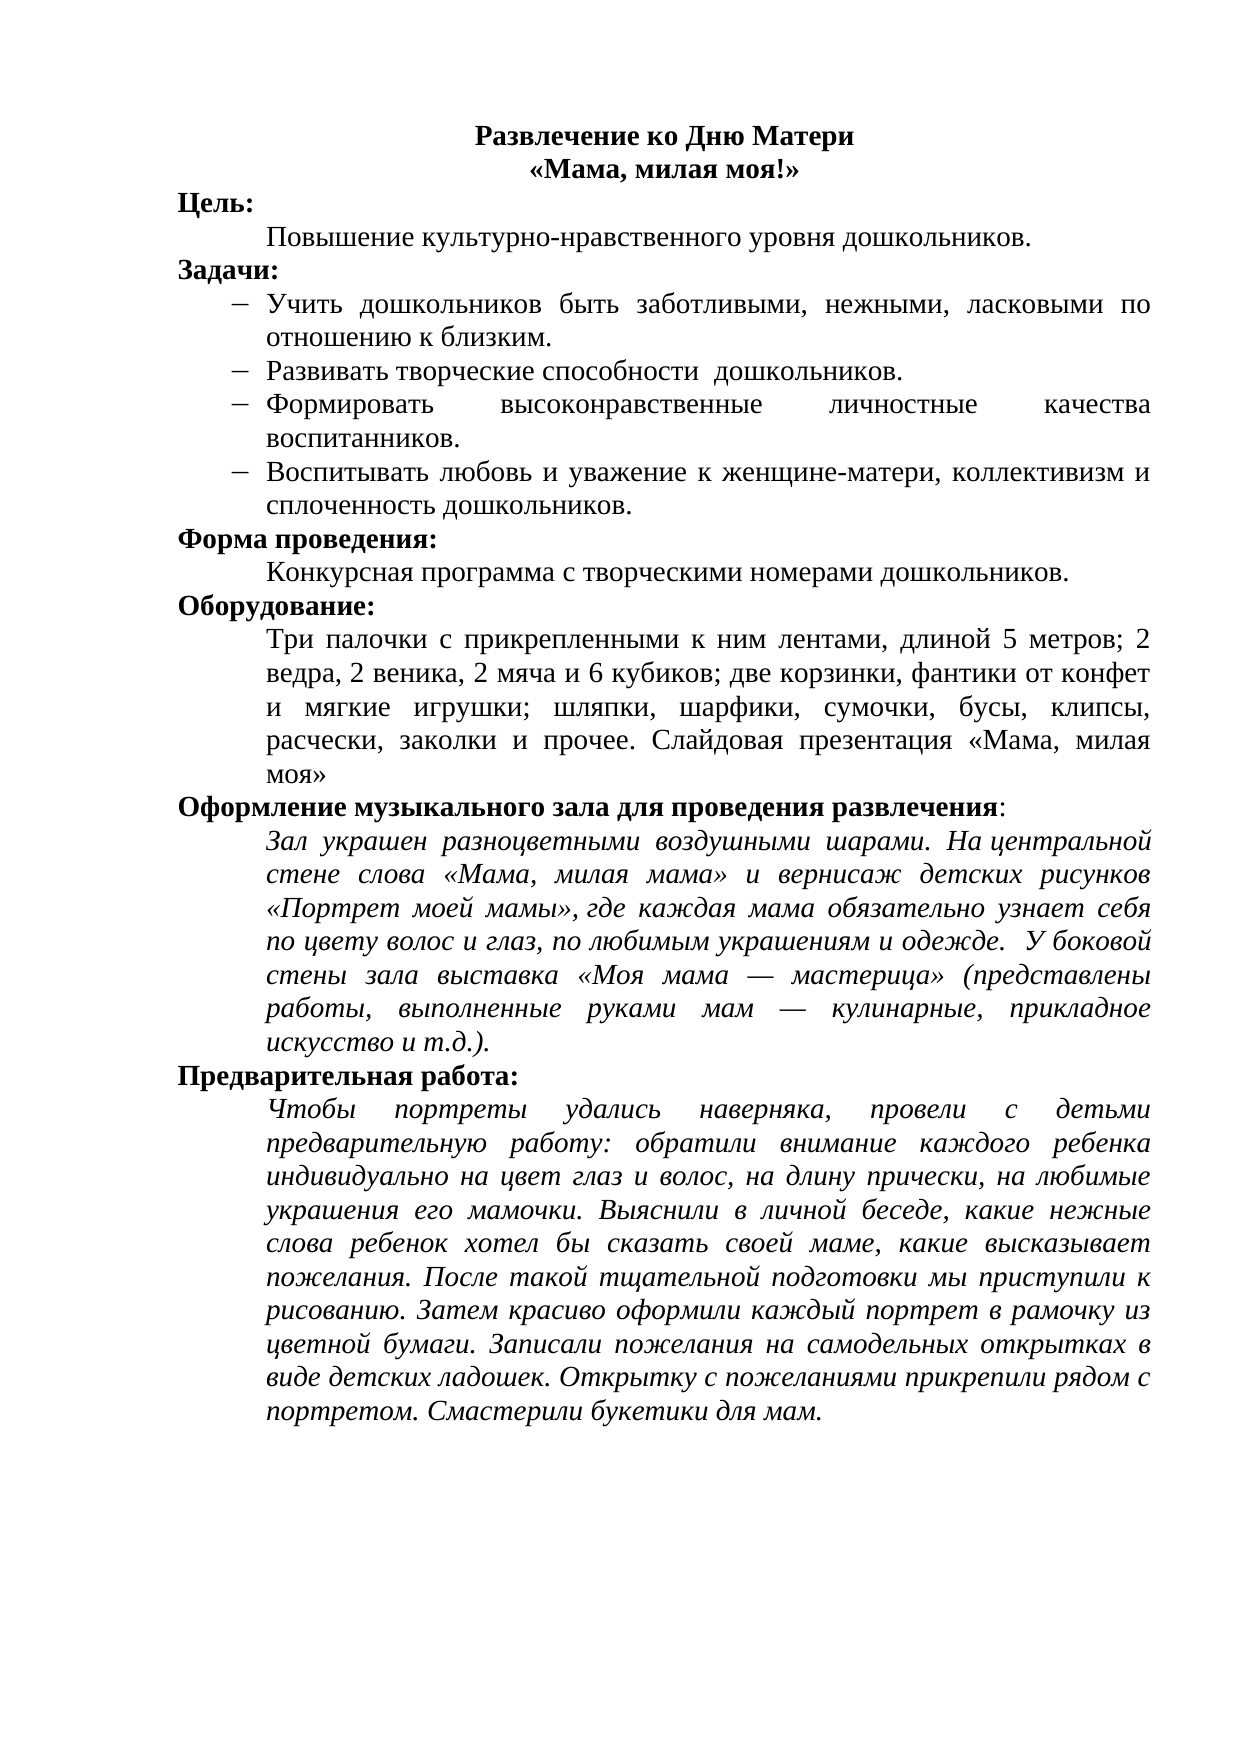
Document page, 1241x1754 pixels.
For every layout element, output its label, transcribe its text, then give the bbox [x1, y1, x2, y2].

text Оборудование: [177, 588, 1152, 622]
list Воспитывать любовь и уважение к женщине-матери, коллективизм и сплоченность дошкольников. [228, 454, 1152, 521]
text Цель: [177, 185, 1152, 219]
list Развивать творческие способности дошкольников. [228, 353, 1152, 387]
text Оформление музыкального зала для проведения развлечения: [177, 789, 1152, 823]
text Предварительная работа: [177, 1058, 1152, 1091]
text Повышение культурно-нравственного уровня дошкольников. [266, 219, 1152, 252]
list Формировать высоконравственные личностные качества воспитанников. [228, 387, 1152, 454]
text Зал украшен разноцветными воздушными шарами. На центральной стене слова «Мама, милая мама» и вернисаж детских рисунков «Портрет моей мамы», где каждая мама обязательно узнает себя по цвету волос и глаз, по любимым украшениям и одежде. У боковой стены зала выставка «Моя мама — мастерица» (представлены работы, выполненные руками мам — кулинарные, прикладное искусство и т.д.). [266, 823, 1152, 1058]
text Задачи: [177, 252, 1152, 286]
text Три палочки с прикрепленными к ним лентами, длиной 5 метров; 2 ведра, 2 веника, 2 мяча и 6 кубиков; две корзинки, фантики от конфет и мягкие игрушки; шляпки, шарфики, сумочки, бусы, клипсы, расчески, заколки и прочее. Слайдовая презентация «Мама, милая моя» [266, 622, 1152, 789]
text Развлечение ко Дню Матери [177, 118, 1152, 152]
text Чтобы портреты удались наверняка, провели с детьми предварительную работу: обратили внимание каждого ребенка индивидуально на цвет глаз и волос, на длину прически, на любимые украшения его мамочки. Выяснили в личной беседе, какие нежные слова ребенок хотел бы сказать своей маме, какие высказывает пожелания. После такой тщательной подготовки мы приступили к рисованию. Затем красиво оформили каждый портрет в рамочку из цветной бумаги. Записали пожелания на самодельных открытках в виде детских ладошек. Открытку с пожеланиями прикрепили рядом с портретом. Смастерили букетики для мам. [266, 1091, 1152, 1427]
list Учить дошкольников быть заботливыми, нежными, ласковыми по отношению к близким. [228, 286, 1152, 353]
text Форма проведения: [177, 521, 1152, 554]
text «Мама, милая моя!» [177, 152, 1152, 185]
text Конкурсная программа с творческими номерами дошкольников. [266, 554, 1152, 588]
